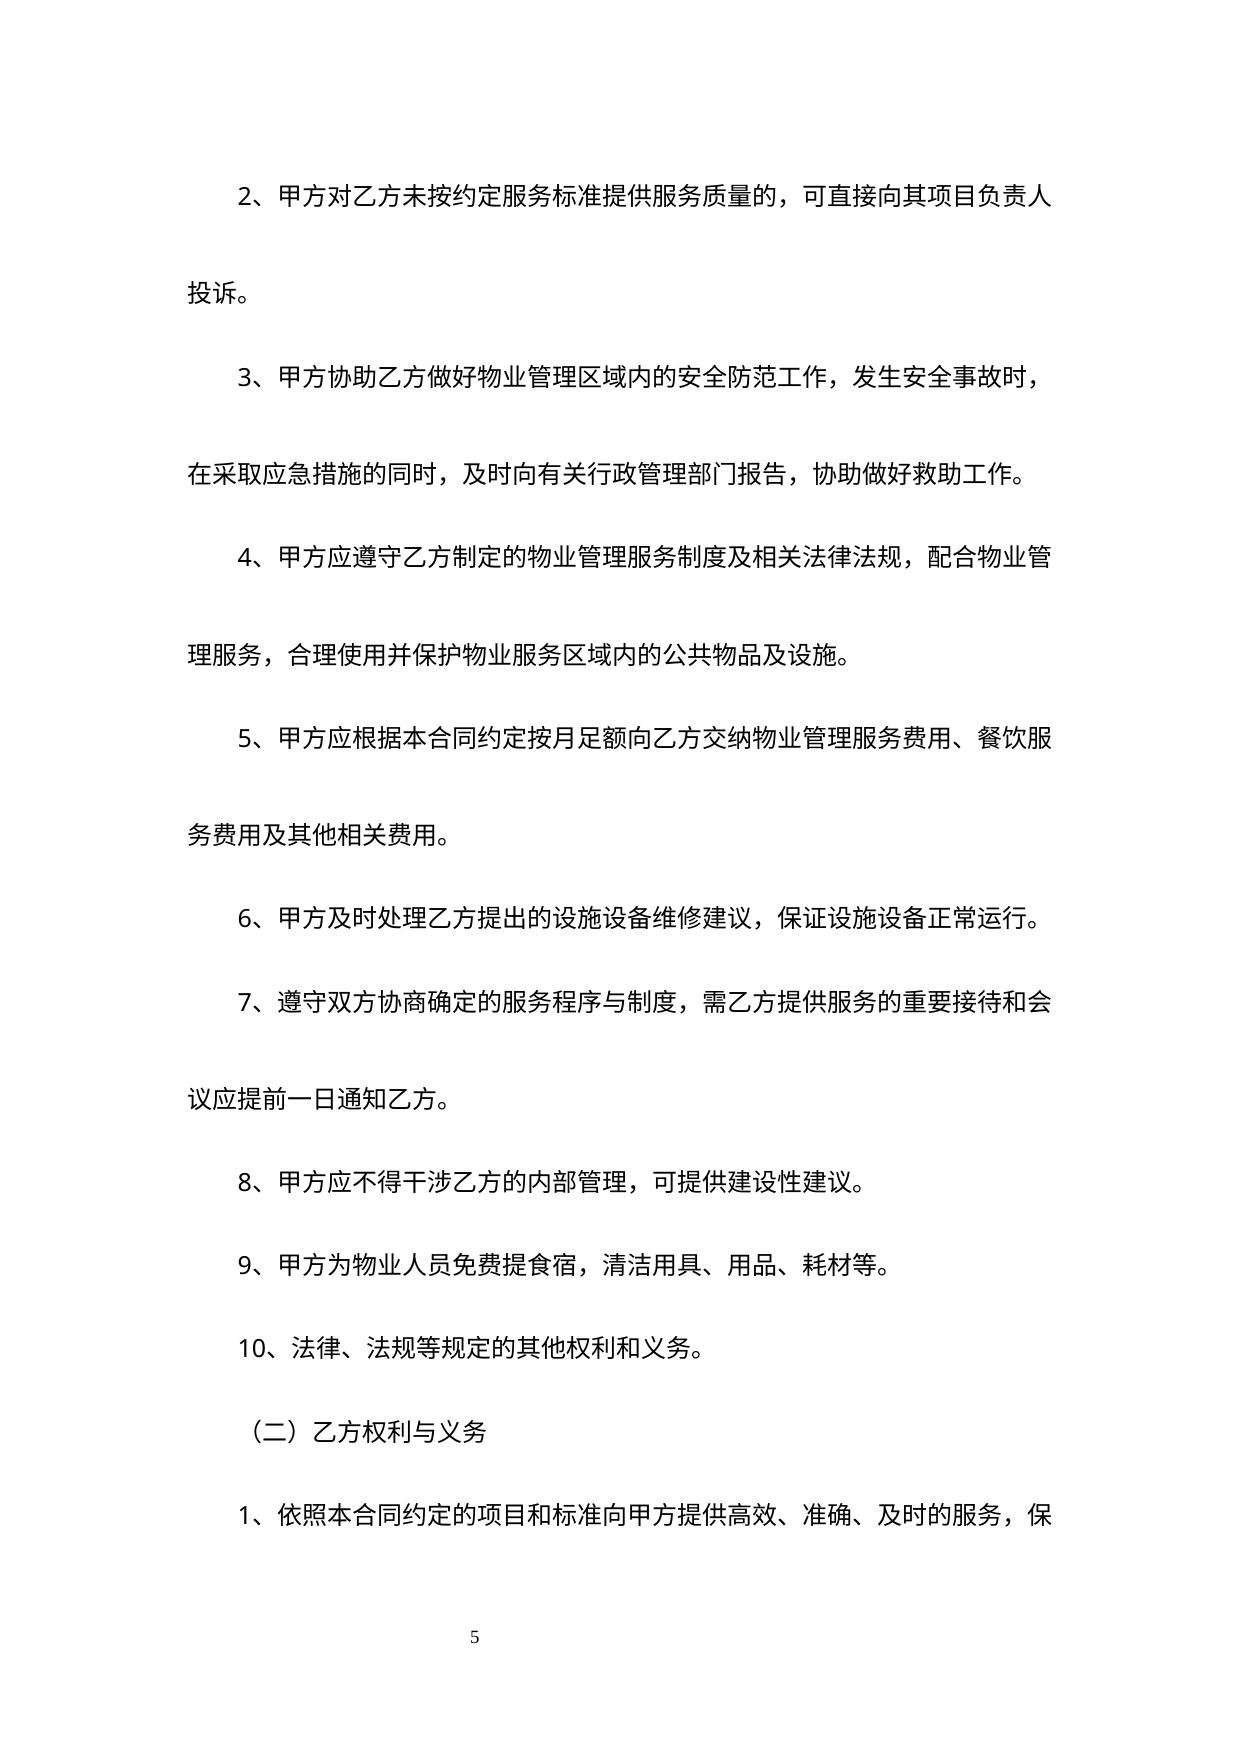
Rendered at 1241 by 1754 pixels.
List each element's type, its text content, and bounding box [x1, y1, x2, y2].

text 5、甲方应根据本合同约定按月足额向乙方交纳物业管理服务费用、餐饮服务费用及其他相关费用。 [187, 704, 1053, 866]
text 10、法律、法规等规定的其他权利和义务。 [187, 1314, 1053, 1379]
text （二）乙方权利与义务 [187, 1398, 1053, 1463]
text 8、甲方应不得干涉乙方的内部管理，可提供建设性建议。 [187, 1148, 1053, 1213]
text 3、甲方协助乙方做好物业管理区域内的安全防范工作，发生安全事故时，在采取应急措施的同时，及时向有关行政管理部门报告，协助做好救助工作。 [187, 343, 1053, 505]
text 2、甲方对乙方未按约定服务标准提供服务质量的，可直接向其项目负责人投诉。 [187, 162, 1053, 324]
text 9、甲方为物业人员免费提食宿，清洁用具、用品、耗材等。 [187, 1231, 1053, 1296]
text 4、甲方应遵守乙方制定的物业管理服务制度及相关法律法规，配合物业管理服务，合理使用并保护物业服务区域内的公共物品及设施。 [187, 523, 1053, 686]
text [187, 1481, 1053, 1546]
text 7、遵守双方协商确定的服务程序与制度，需乙方提供服务的重要接待和会议应提前一日通知乙方。 [187, 968, 1053, 1130]
text 6、甲方及时处理乙方提出的设施设备维修建议，保证设施设备正常运行。 [187, 884, 1053, 949]
